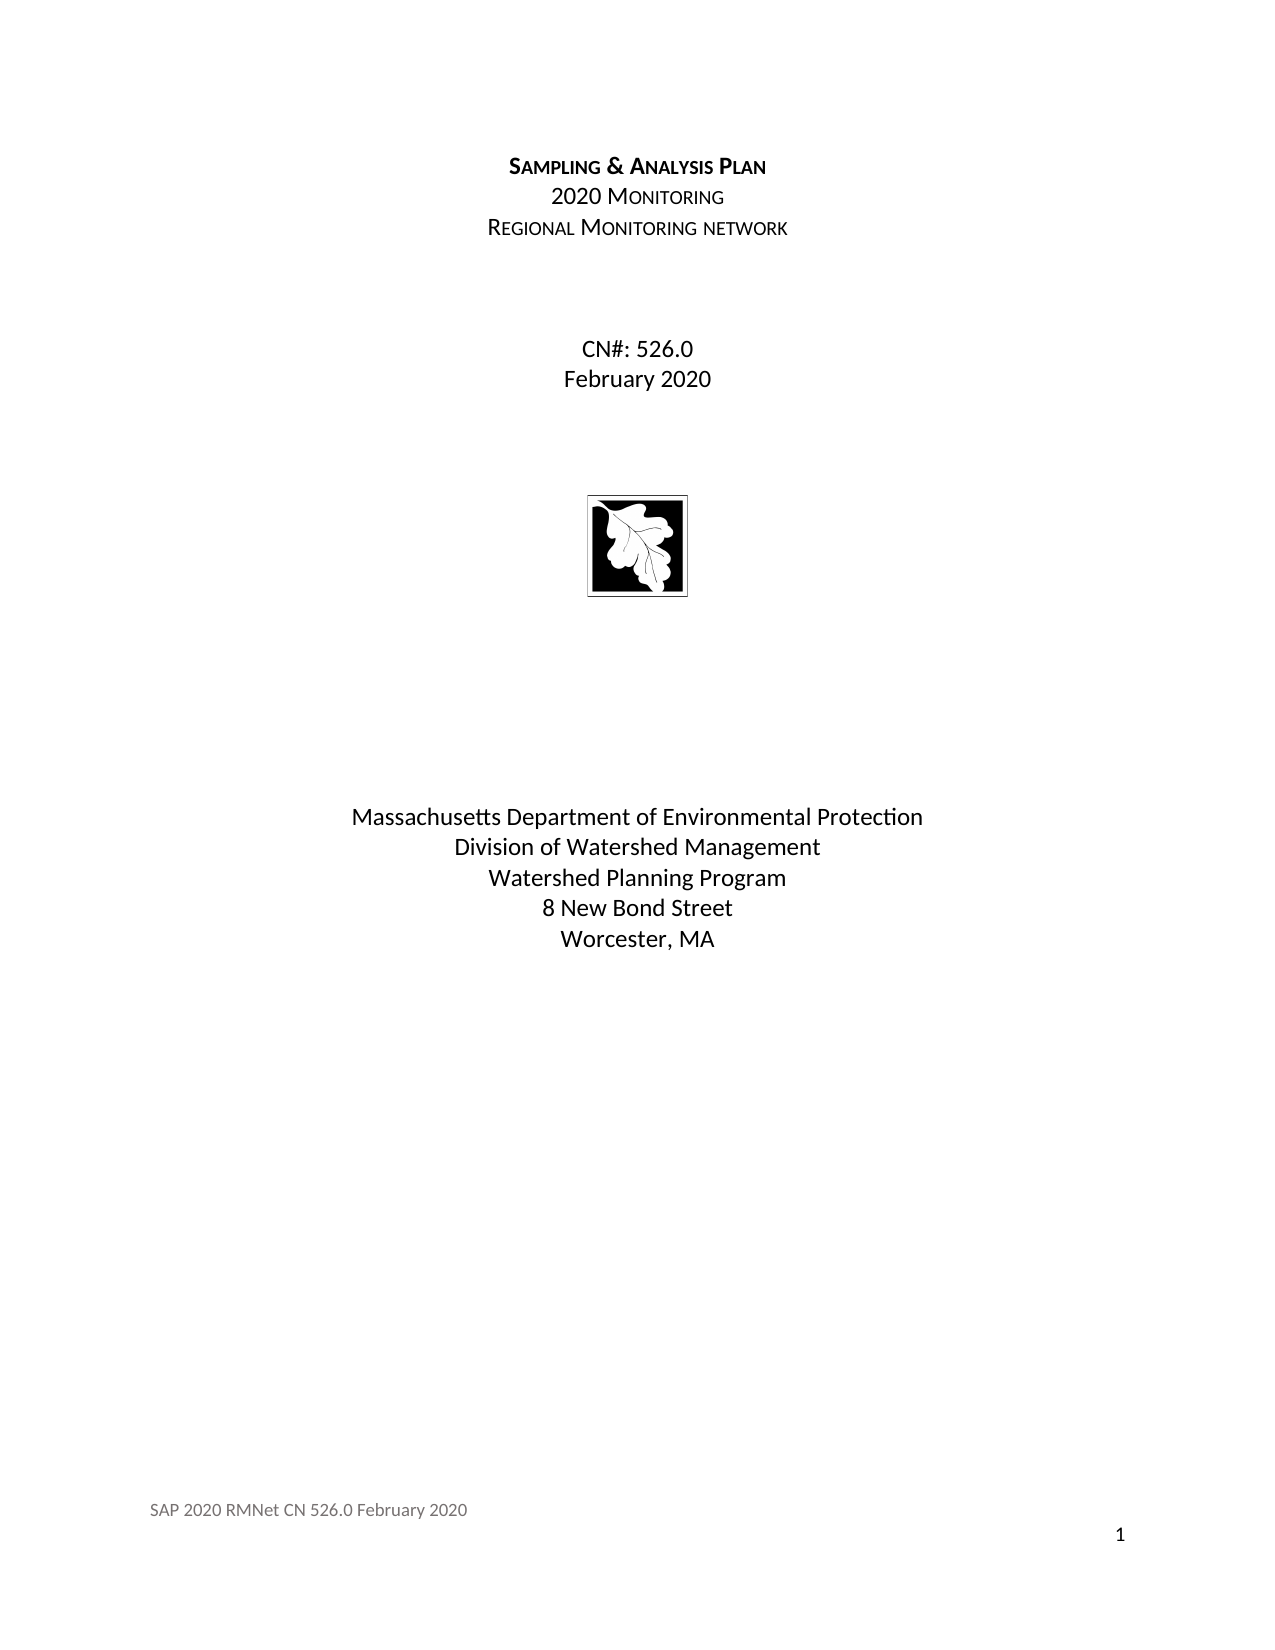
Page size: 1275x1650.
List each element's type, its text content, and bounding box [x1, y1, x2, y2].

text 8 New Bond Street [150, 892, 1125, 923]
text Sampling & Analysis Plan [150, 150, 1125, 181]
text February 2020 [150, 364, 1125, 394]
text Watershed Planning Program [150, 862, 1125, 892]
picture [587, 495, 688, 598]
text Worcester, MA [150, 923, 1125, 953]
text Regional Monitoring network [150, 211, 1125, 242]
text 2020 Monitoring [150, 181, 1125, 211]
text Division of Watershed Management [150, 831, 1125, 862]
text Massachusetts Department of Environmental Protection [150, 801, 1125, 831]
text CN#: 526.0 [150, 333, 1125, 364]
